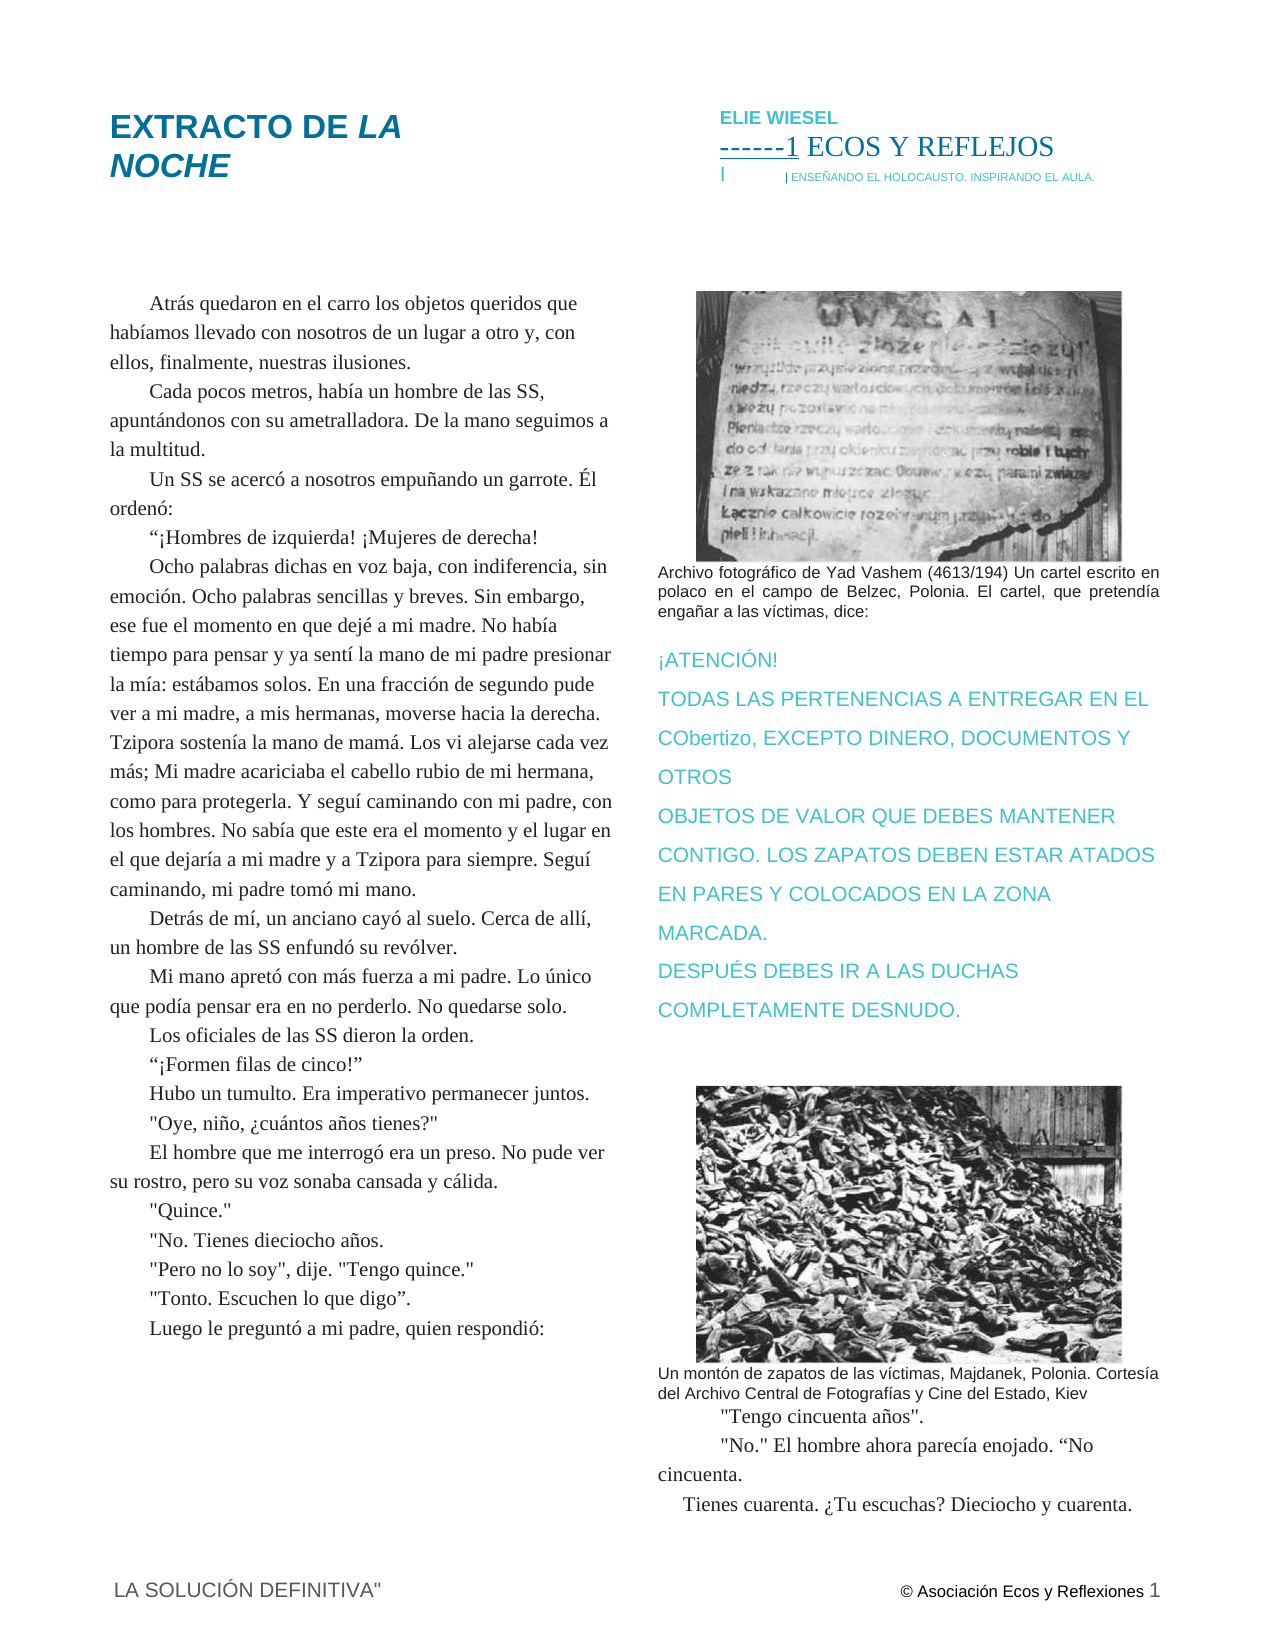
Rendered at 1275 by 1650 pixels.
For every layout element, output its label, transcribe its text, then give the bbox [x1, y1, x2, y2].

text Archivo fotográfico de Yad Vashem (4613/194) Un cartel escrito en polaco en el campo de Belzec, Polonia. El cartel, que pretendía engañar a las víctimas, dice: [658, 563, 1161, 621]
text DESPUÉS DEBES IR A LAS DUCHAS COMPLETAMENTE DESNUDO. [658, 959, 1161, 1022]
picture [695, 1085, 1123, 1364]
subtitle 1 ECOS Y REFLEJOS [719, 129, 1161, 162]
text Luego le preguntó a mi padre, quien respondió: [109, 1316, 612, 1339]
text El hombre que me interrogó era un preso. No pude ver su rostro, pero su voz sonaba cansada y cálida. [109, 1140, 612, 1193]
text "No. Tienes dieciocho años. [109, 1228, 612, 1252]
text Atrás quedaron en el carro los objetos queridos que habíamos llevado con nosotros de un lugar a otro y, con ellos, finalmente, nuestras ilusiones. [109, 291, 612, 374]
text "Oye, niño, ¿cuántos años tienes?" [109, 1111, 612, 1135]
text "Pero no lo soy", dije. "Tengo quince." [109, 1257, 612, 1281]
text Un montón de zapatos de las víctimas, Majdanek, Polonia. Cortesía del Archivo Central de Fotografías y Cine del Estado, Kiev [658, 1364, 1161, 1403]
text ¡ATENCIÓN! [658, 648, 1161, 672]
text ELIE WIESEL [719, 107, 1161, 129]
text Hubo un tumulto. Era imperativo permanecer juntos. [109, 1081, 612, 1105]
text I | ENSEÑANDO EL HOLOCAUSTO. INSPIRANDO EL AULA. [719, 162, 1161, 186]
picture [695, 291, 1123, 563]
text "Tengo cincuenta años". [658, 1404, 1161, 1428]
subtitle EXTRACTO DE LA NOCHE [109, 107, 508, 184]
text Detrás de mí, un anciano cayó al suelo. Cerca de allí, un hombre de las SS enfundó su revólver. [109, 906, 612, 959]
text “¡Hombres de izquierda! ¡Mujeres de derecha! [109, 525, 612, 549]
text "Quince." [109, 1198, 612, 1222]
text TODAS LAS PERTENENCIAS A ENTREGAR EN EL CObertizo, EXCEPTO DINERO, DOCUMENTOS Y OTROS [658, 687, 1161, 788]
text Ocho palabras dichas en voz baja, con indiferencia, sin emoción. Ocho palabras sencillas y breves. Sin embargo, ese fue el momento en que dejé a mi madre. No había tiempo para pensar y ya sentí la mano de mi padre presionar la mía: estábamos solos. En una fracción de segundo pude ver a mi madre, a mis hermanas, moverse hacia la derecha. Tzipora sostenía la mano de mamá. Los vi alejarse cada vez más; Mi madre acariciaba el cabello rubio de mi hermana, como para protegerla. Y seguí caminando con mi padre, con los hombres. No sabía que este era el momento y el lugar en el que dejaría a mi madre y a Tzipora para siempre. Seguí caminando, mi padre tomó mi mano. [109, 554, 612, 901]
text Cada pocos metros, había un hombre de las SS, apuntándonos con su ametralladora. De la mano seguimos a la multitud. [109, 379, 612, 461]
text OBJETOS DE VALOR QUE DEBES MANTENER CONTIGO. LOS ZAPATOS DEBEN ESTAR ATADOS EN PARES Y COLOCADOS EN LA ZONA MARCADA. [658, 803, 1161, 944]
text Tienes cuarenta. ¿Tu escuchas? Dieciocho y cuarenta. [658, 1491, 1161, 1516]
text Mi mano apretó con más fuerza a mi padre. Lo único que podía pensar era en no perderlo. No quedarse solo. [109, 964, 612, 1018]
text Los oficiales de las SS dieron la orden. [109, 1023, 612, 1047]
text “¡Formen filas de cinco!” [109, 1052, 612, 1076]
text "Tonto. Escuchen lo que digo”. [109, 1286, 612, 1310]
text Un SS se acercó a nosotros empuñando un garrote. Él ordenó: [109, 467, 612, 520]
text "No." El hombre ahora parecía enojado. “No cincuenta. [658, 1433, 1161, 1486]
